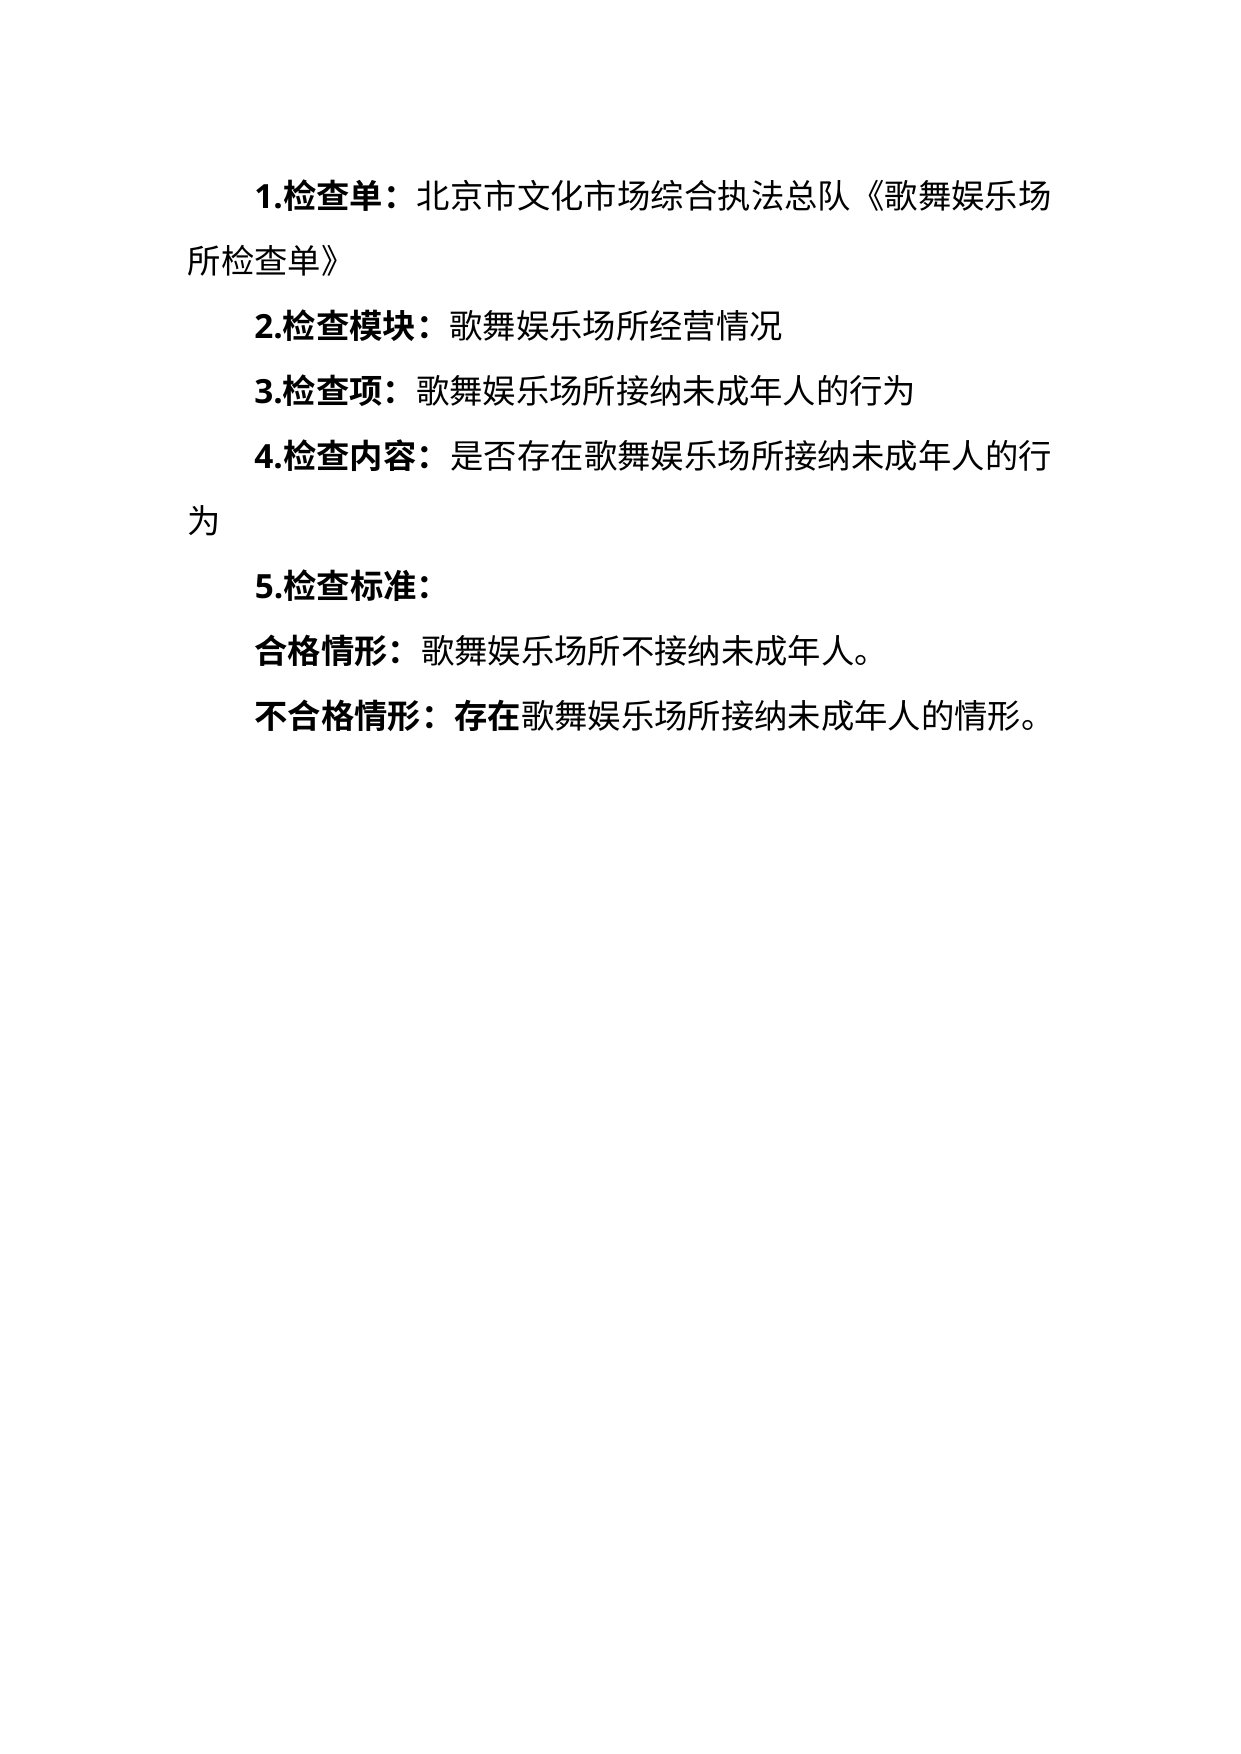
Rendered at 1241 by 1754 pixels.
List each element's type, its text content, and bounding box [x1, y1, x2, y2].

text 合格情形：歌舞娱乐场所不接纳未成年人。 [187, 617, 1053, 682]
text 2.检查模块：歌舞娱乐场所经营情况 [187, 292, 1053, 357]
text 4.检查内容：是否存在歌舞娱乐场所接纳未成年人的行为 [187, 422, 1053, 552]
text 1.检查单：北京市文化市场综合执法总队《歌舞娱乐场所检查单》 [187, 162, 1053, 292]
text 3.检查项：歌舞娱乐场所接纳未成年人的行为 [187, 357, 1053, 422]
text 不合格情形：存在歌舞娱乐场所接纳未成年人的情形。 [187, 682, 1053, 747]
text 5.检查标准： [187, 552, 1053, 617]
